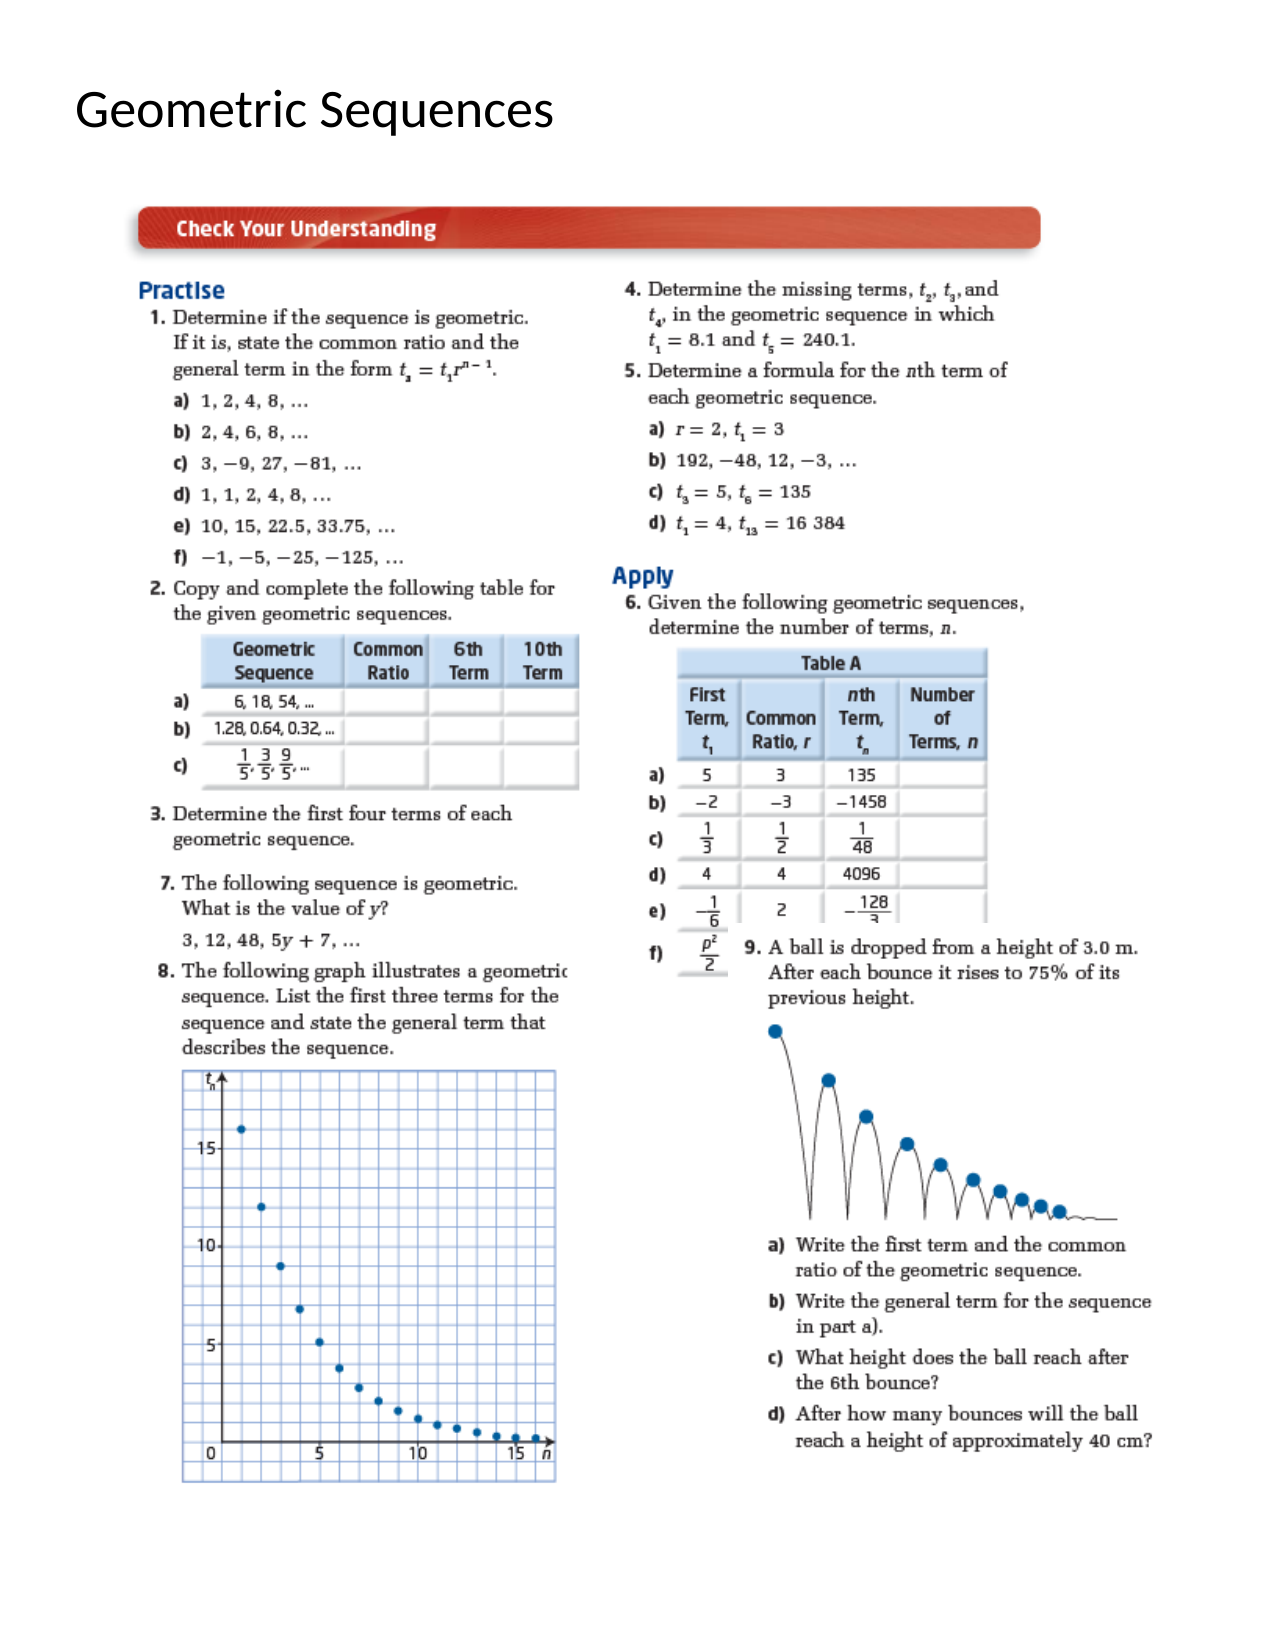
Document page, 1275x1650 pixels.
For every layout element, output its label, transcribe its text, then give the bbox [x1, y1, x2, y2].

text Geometric Sequences [75, 75, 1200, 634]
picture [90, 189, 1171, 1490]
